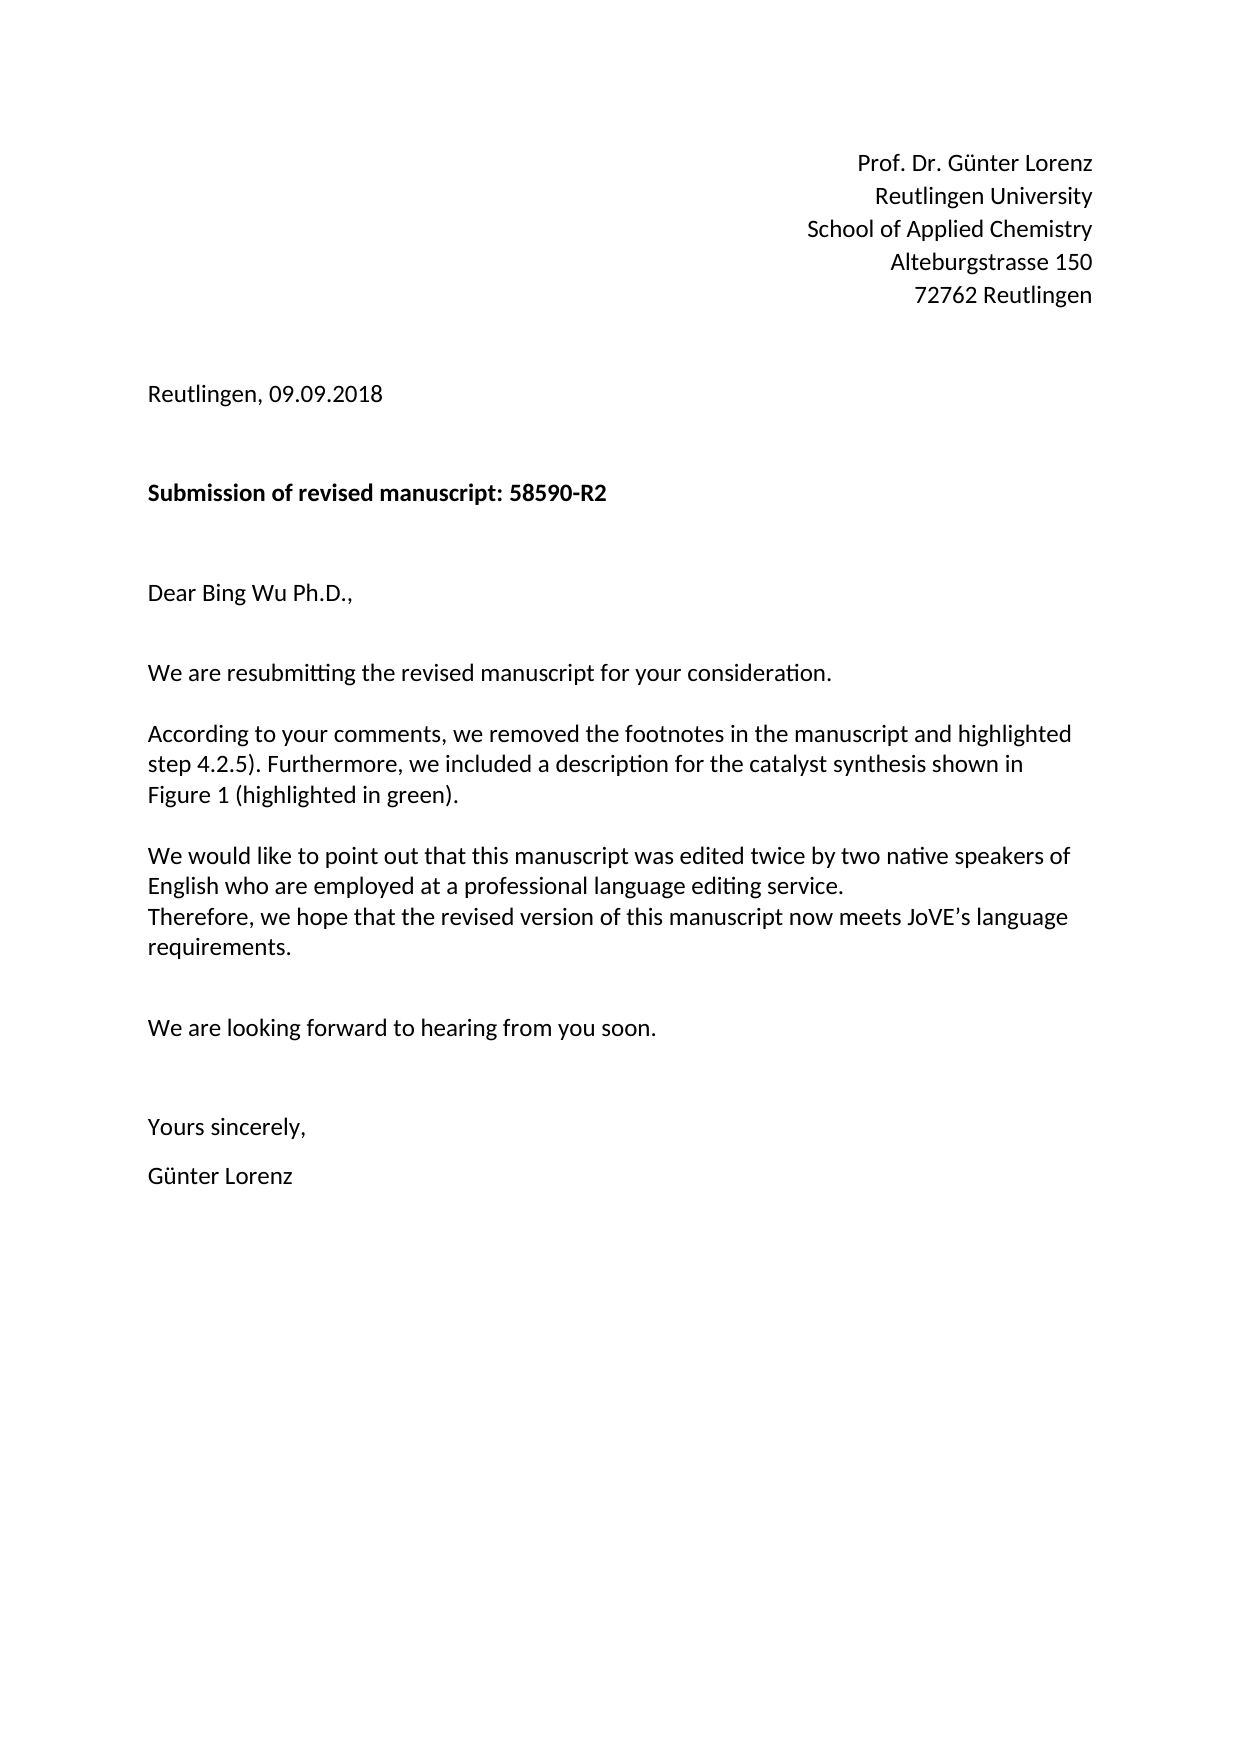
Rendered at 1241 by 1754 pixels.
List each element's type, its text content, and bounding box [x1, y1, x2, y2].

text We would like to point out that this manuscript was edited twice by two native speakers of English who are employed at a professional language editing service. [148, 840, 1093, 901]
text According to your comments, we removed the footnotes in the manuscript and highlighted step 4.2.5). Furthermore, we included a description for the catalyst synthesis shown in Figure 1 (highlighted in green). [148, 718, 1093, 809]
text Prof. Dr. Günter Lorenz Reutlingen University School of Applied Chemistry Alteburgstrasse 150 72762 Reutlingen [148, 148, 1093, 310]
text We are resubmitting the revised manuscript for your consideration. [148, 657, 1093, 687]
text Günter Lorenz [148, 1160, 1093, 1191]
text Submission of revised manuscript: 58590-R2 [148, 478, 1093, 508]
text We are looking forward to hearing from you soon. [148, 1012, 1093, 1042]
text Yours sincerely, [148, 1111, 1093, 1141]
text Reutlingen, 09.09.2018 [148, 378, 1093, 409]
text Therefore, we hope that the revised version of this manuscript now meets JoVE’s language requirements. [148, 901, 1093, 962]
text Dear Bing Wu Ph.D., [148, 577, 1093, 607]
